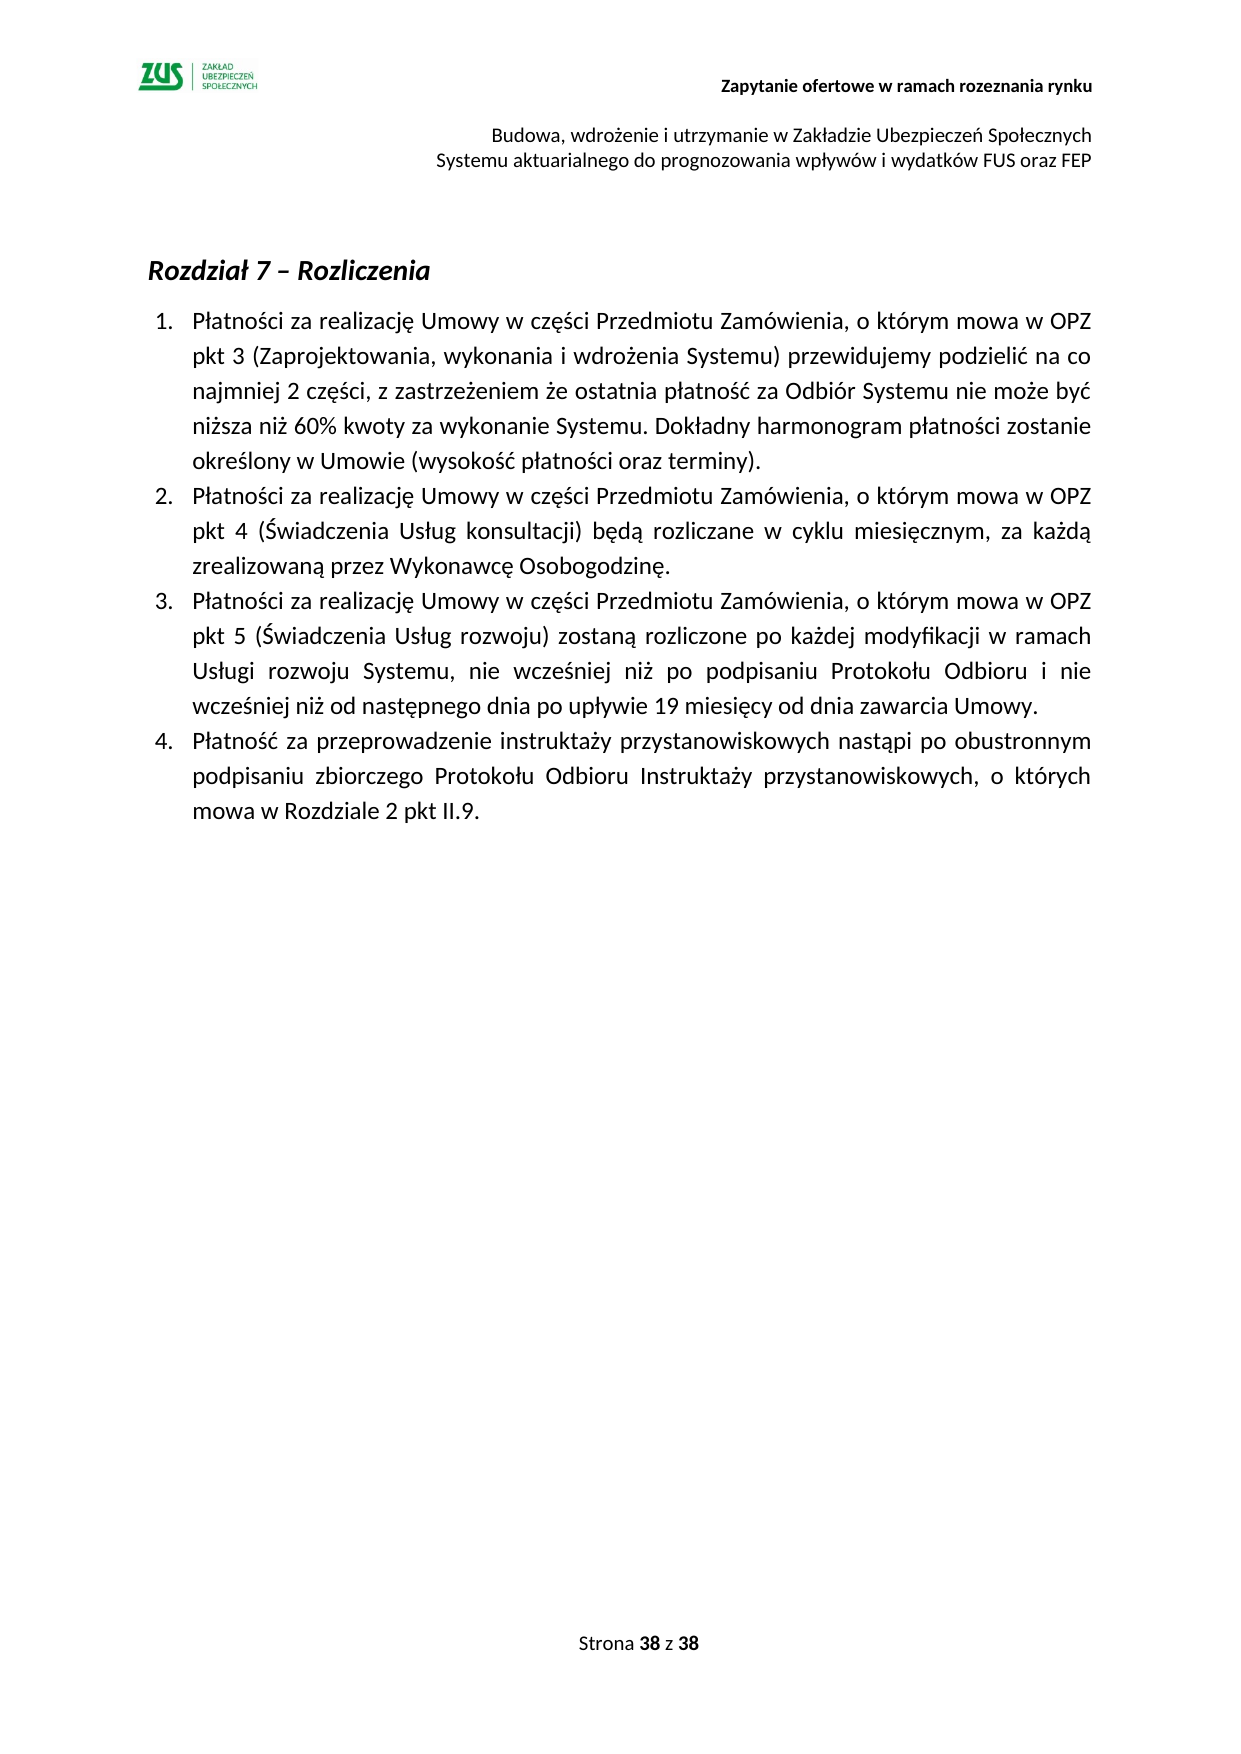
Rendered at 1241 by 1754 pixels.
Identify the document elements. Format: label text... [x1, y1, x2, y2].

subtitle Rozdział 7 – Rozliczenia [148, 252, 1092, 287]
list Płatności za realizację Umowy w części Przedmiotu Zamówienia, o którym mowa w OPZ pkt 4 (Świadczenia Usług konsultacji) będą rozliczane w cyklu miesięcznym, za każdą zrealizowaną przez Wykonawcę Osobogodzinę. [154, 480, 1092, 581]
list Płatności za realizację Umowy w części Przedmiotu Zamówienia, o którym mowa w OPZ pkt 3 (Zaprojektowania, wykonania i wdrożenia Systemu) przewidujemy podzielić na co najmniej 2 części, z zastrzeżeniem że ostatnia płatność za Odbiór Systemu nie może być niższa niż 60% kwoty za wykonanie Systemu. Dokładny harmonogram płatności zostanie określony w Umowie (wysokość płatności oraz terminy). [154, 305, 1092, 476]
list Płatności za realizację Umowy w części Przedmiotu Zamówienia, o którym mowa w OPZ pkt 5 (Świadczenia Usług rozwoju) zostaną rozliczone po każdej modyfikacji w ramach Usługi rozwoju Systemu, nie wcześniej niż po podpisaniu Protokołu Odbioru i nie wcześniej niż od następnego dnia po upływie 19 miesięcy od dnia zawarcia Umowy. [154, 585, 1092, 721]
list Płatność za przeprowadzenie instruktaży przystanowiskowych nastąpi po obustronnym podpisaniu zbiorczego Protokołu Odbioru Instruktaży przystanowiskowych, o których mowa w Rozdziale 2 pkt II.9. [154, 725, 1092, 826]
picture [136, 58, 259, 93]
